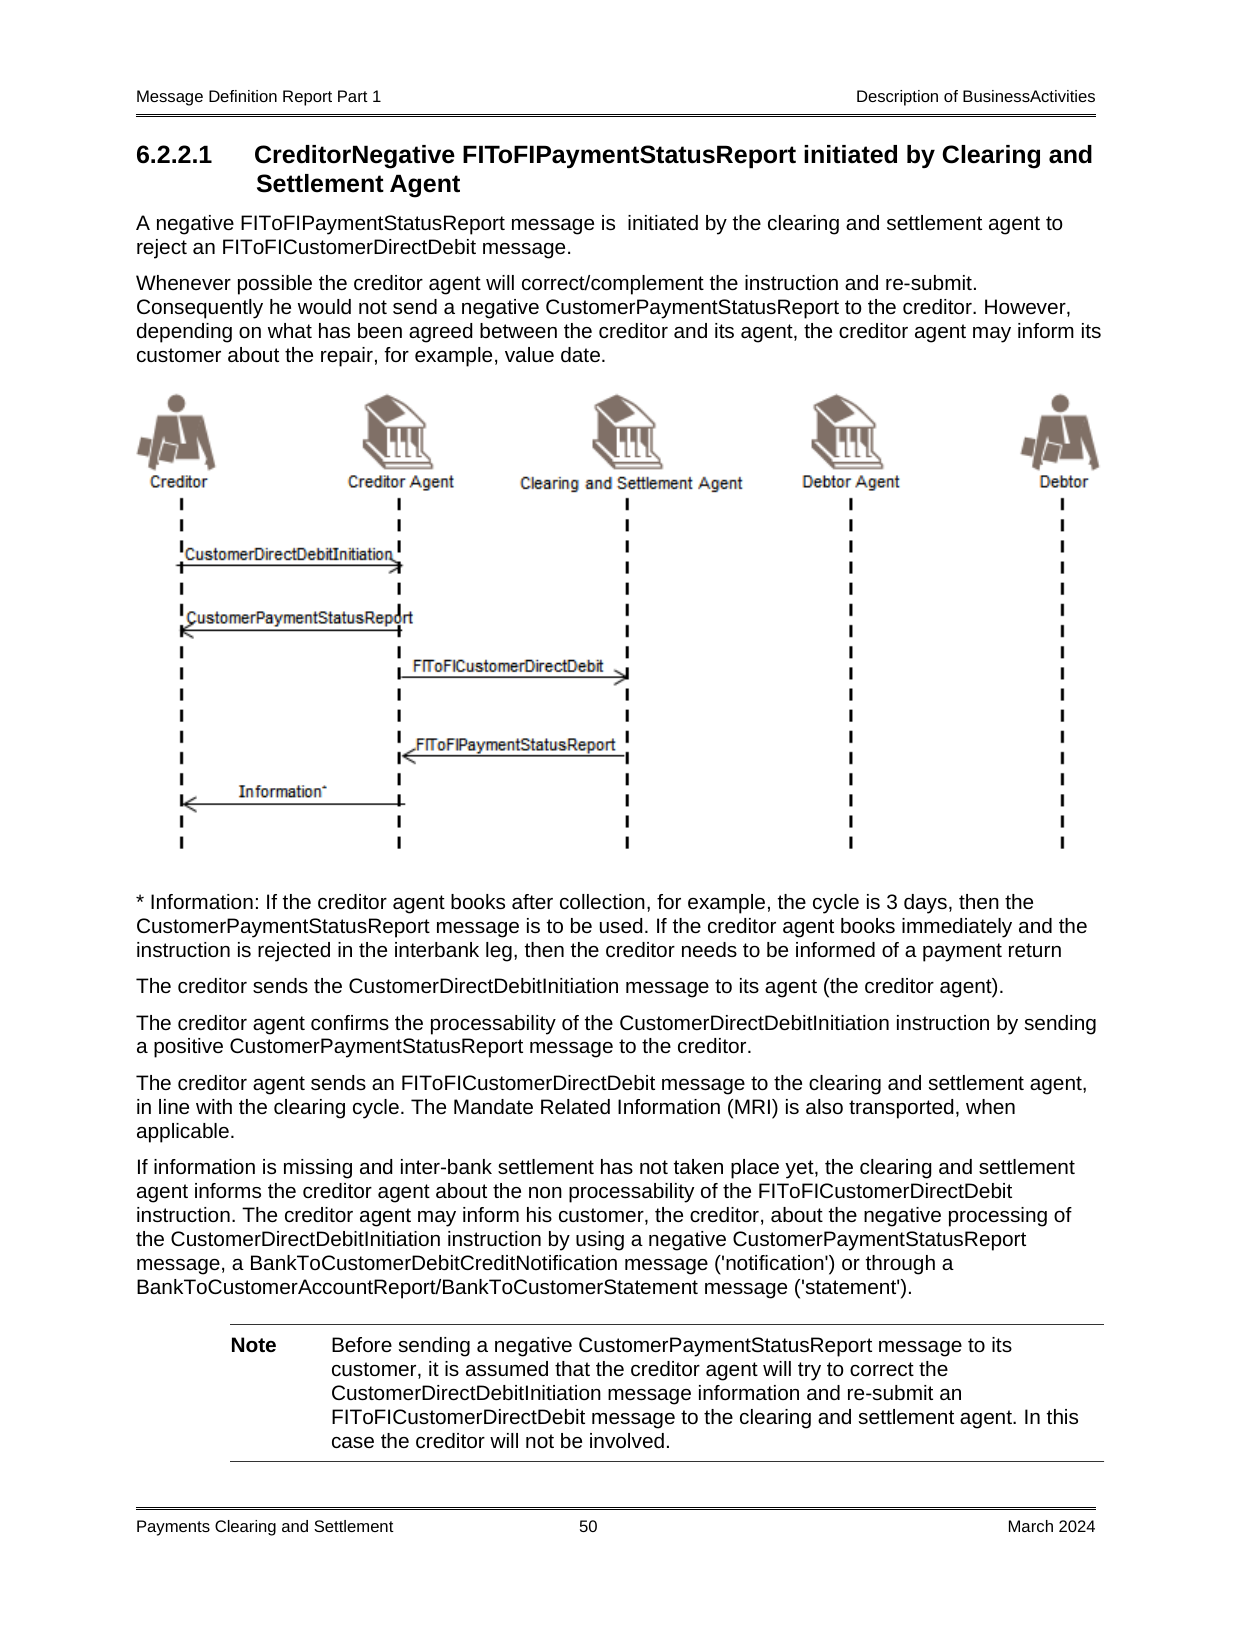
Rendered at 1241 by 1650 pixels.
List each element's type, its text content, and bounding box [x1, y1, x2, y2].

text Before sending a negative CustomerPaymentStatusReport message to its customer, it is assumed that the creditor agent will try to correct the CustomerDirectDebitInitiation message information and re-submit an FIToFICustomerDirectDebit message to the clearing and settlement agent. In this case the creditor will not be involved. [230, 1325, 1104, 1461]
text The creditor agent sends an FIToFICustomerDirectDebit message to the clearing and settlement agent, in line with the clearing cycle. The Mandate Related Information (MRI) is also transported, when applicable. [136, 1071, 1104, 1143]
text The creditor sends the CustomerDirectDebitInitiation message to its agent (the creditor agent). [136, 974, 1104, 998]
text A negative FIToFIPaymentStatusReport message is initiated by the clearing and settlement agent to reject an FIToFICustomerDirectDebit message. [136, 211, 1104, 258]
picture [135, 391, 1105, 852]
subtitle CreditorNegative FIToFIPaymentStatusReport initiated by Clearing and Settlement Agent [136, 141, 1104, 198]
text If information is missing and inter-bank settlement has not taken place yet, the clearing and settlement agent informs the creditor agent about the non processability of the FIToFICustomerDirectDebit instruction. The creditor agent may inform his customer, the creditor, about the negative processing of the CustomerDirectDebitInitiation instruction by using a negative CustomerPaymentStatusReport message, a BankToCustomerDebitCreditNotification message ('notification') or through a BankToCustomerAccountReport/BankToCustomerStatement message ('statement'). [136, 1155, 1104, 1299]
text The creditor agent confirms the processability of the CustomerDirectDebitInitiation instruction by sending a positive CustomerPaymentStatusReport message to the creditor. [136, 1010, 1104, 1058]
text Whenever possible the creditor agent will correct/complement the instruction and re-submit. Consequently he would not send a negative CustomerPaymentStatusReport to the creditor. However, depending on what has been agreed between the creditor and its agent, the creditor agent may inform its customer about the repair, for example, value date. [136, 271, 1104, 367]
text * Information: If the creditor agent books after collection, for example, the cycle is 3 days, then the CustomerPaymentStatusReport message is to be used. If the creditor agent books immediately and the instruction is rejected in the interbank leg, then the creditor needs to be informed of a payment return [136, 889, 1104, 961]
